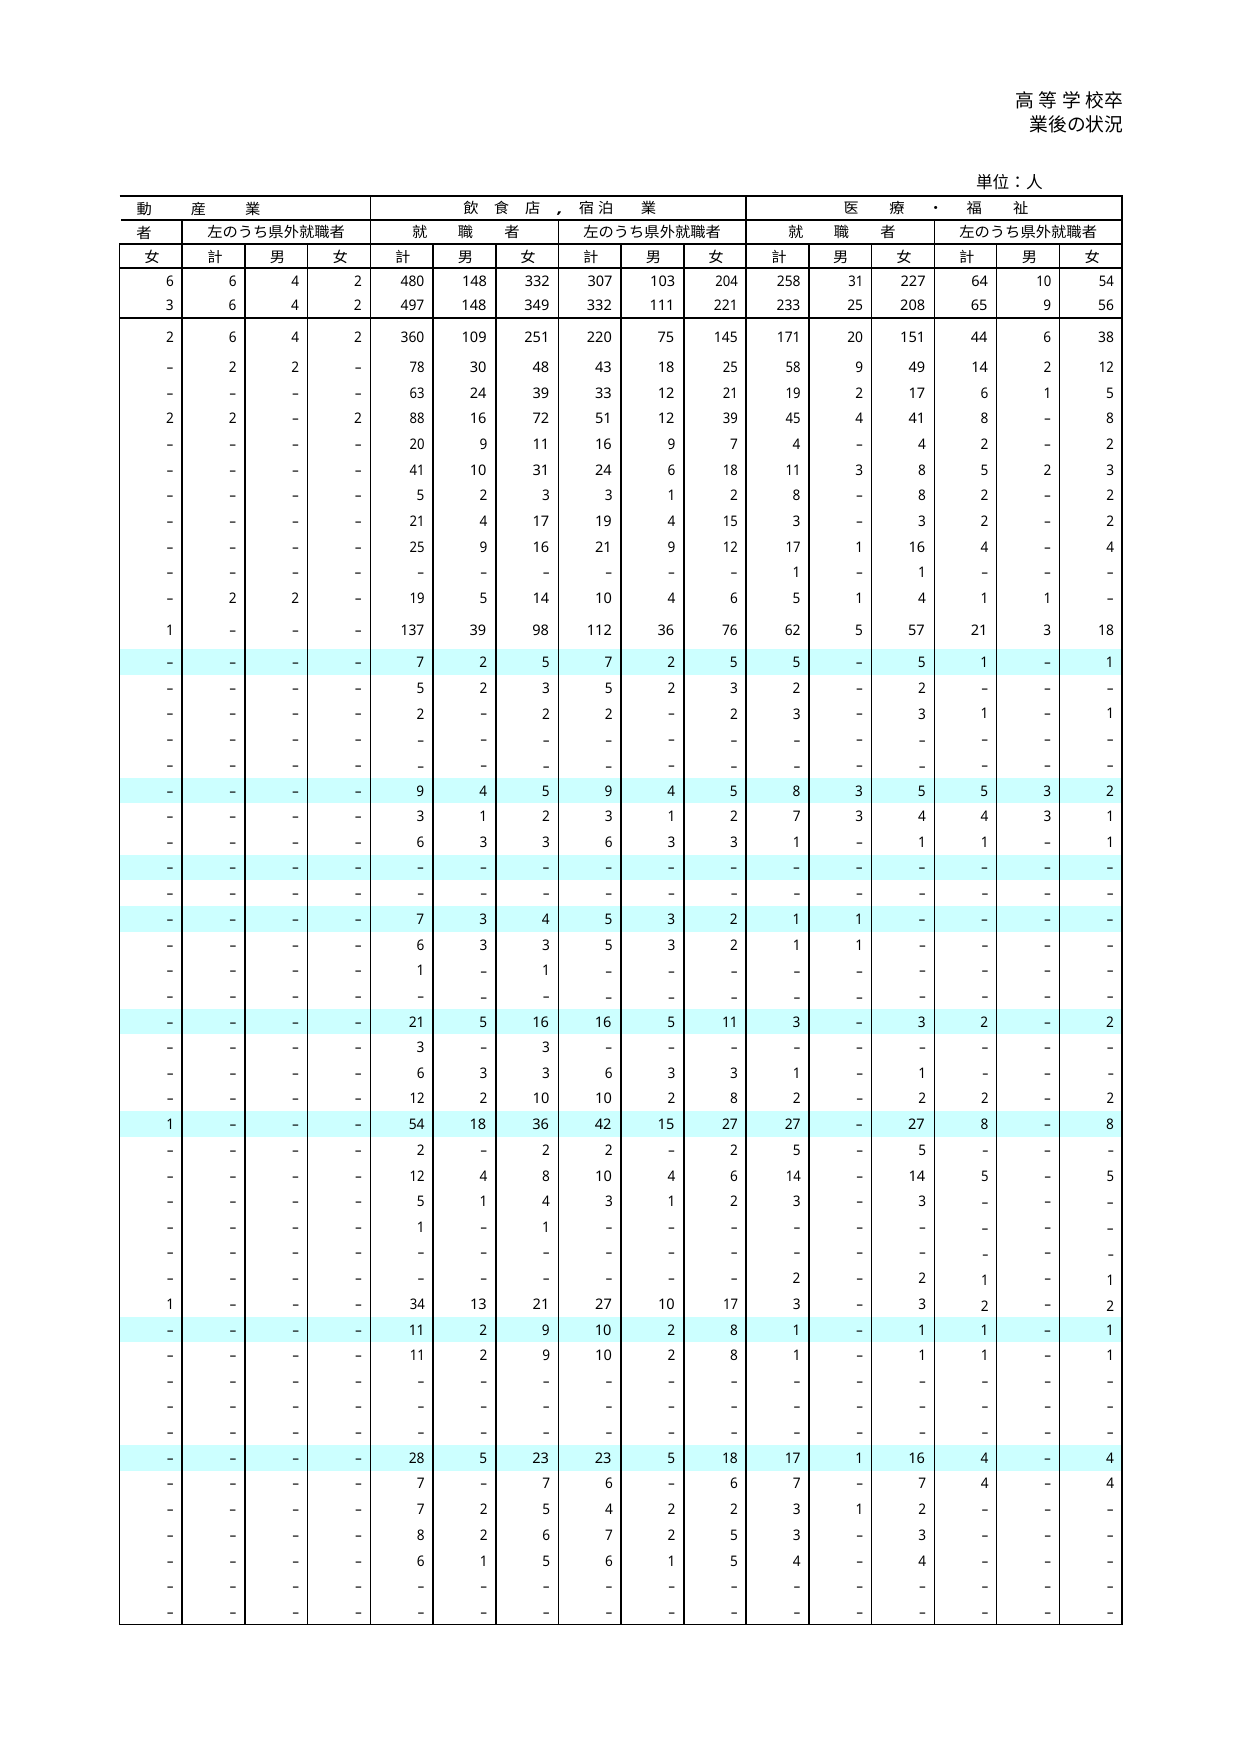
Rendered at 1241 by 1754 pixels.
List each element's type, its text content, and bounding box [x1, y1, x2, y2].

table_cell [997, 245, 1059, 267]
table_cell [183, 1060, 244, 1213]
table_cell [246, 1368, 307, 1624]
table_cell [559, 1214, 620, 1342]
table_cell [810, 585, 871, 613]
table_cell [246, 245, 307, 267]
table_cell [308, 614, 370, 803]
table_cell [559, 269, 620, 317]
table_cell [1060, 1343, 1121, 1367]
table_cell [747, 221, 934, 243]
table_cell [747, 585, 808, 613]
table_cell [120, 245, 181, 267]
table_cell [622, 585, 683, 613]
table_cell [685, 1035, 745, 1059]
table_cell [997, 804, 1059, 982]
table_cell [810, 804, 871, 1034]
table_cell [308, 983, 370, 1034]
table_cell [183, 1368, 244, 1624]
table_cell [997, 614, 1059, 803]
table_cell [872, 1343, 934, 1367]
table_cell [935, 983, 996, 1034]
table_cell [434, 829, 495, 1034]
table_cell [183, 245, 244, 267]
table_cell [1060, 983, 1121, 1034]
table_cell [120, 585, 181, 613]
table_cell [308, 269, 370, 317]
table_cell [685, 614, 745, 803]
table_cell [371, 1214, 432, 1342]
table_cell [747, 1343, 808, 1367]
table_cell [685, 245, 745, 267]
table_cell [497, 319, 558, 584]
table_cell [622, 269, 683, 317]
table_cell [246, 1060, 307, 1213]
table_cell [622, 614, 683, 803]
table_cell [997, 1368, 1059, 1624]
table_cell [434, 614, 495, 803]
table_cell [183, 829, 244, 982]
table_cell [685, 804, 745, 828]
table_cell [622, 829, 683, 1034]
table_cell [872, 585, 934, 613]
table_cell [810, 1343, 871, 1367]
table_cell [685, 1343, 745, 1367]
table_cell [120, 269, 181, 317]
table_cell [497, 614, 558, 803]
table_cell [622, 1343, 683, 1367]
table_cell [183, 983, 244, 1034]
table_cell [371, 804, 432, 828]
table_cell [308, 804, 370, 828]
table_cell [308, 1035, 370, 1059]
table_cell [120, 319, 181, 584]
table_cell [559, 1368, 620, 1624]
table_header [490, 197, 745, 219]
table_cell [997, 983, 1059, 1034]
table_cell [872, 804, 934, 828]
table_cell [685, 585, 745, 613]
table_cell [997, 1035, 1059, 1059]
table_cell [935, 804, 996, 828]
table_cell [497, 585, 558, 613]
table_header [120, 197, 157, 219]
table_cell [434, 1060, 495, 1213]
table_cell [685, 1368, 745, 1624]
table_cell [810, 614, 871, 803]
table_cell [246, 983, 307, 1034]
text 単位：人 [81, 171, 1042, 193]
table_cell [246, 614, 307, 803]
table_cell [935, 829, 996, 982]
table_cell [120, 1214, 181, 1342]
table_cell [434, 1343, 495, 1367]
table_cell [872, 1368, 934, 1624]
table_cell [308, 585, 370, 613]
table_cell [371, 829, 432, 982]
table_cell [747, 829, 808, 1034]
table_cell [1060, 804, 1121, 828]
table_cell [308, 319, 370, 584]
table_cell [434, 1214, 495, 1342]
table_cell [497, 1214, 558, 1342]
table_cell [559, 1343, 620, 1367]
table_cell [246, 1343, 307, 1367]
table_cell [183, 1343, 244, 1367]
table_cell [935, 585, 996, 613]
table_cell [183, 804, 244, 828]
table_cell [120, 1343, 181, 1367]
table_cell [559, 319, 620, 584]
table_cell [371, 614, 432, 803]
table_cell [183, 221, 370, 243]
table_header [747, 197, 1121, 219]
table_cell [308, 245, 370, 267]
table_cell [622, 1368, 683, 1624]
text 高 等 学 校卒業後の状況 [1009, 88, 1123, 137]
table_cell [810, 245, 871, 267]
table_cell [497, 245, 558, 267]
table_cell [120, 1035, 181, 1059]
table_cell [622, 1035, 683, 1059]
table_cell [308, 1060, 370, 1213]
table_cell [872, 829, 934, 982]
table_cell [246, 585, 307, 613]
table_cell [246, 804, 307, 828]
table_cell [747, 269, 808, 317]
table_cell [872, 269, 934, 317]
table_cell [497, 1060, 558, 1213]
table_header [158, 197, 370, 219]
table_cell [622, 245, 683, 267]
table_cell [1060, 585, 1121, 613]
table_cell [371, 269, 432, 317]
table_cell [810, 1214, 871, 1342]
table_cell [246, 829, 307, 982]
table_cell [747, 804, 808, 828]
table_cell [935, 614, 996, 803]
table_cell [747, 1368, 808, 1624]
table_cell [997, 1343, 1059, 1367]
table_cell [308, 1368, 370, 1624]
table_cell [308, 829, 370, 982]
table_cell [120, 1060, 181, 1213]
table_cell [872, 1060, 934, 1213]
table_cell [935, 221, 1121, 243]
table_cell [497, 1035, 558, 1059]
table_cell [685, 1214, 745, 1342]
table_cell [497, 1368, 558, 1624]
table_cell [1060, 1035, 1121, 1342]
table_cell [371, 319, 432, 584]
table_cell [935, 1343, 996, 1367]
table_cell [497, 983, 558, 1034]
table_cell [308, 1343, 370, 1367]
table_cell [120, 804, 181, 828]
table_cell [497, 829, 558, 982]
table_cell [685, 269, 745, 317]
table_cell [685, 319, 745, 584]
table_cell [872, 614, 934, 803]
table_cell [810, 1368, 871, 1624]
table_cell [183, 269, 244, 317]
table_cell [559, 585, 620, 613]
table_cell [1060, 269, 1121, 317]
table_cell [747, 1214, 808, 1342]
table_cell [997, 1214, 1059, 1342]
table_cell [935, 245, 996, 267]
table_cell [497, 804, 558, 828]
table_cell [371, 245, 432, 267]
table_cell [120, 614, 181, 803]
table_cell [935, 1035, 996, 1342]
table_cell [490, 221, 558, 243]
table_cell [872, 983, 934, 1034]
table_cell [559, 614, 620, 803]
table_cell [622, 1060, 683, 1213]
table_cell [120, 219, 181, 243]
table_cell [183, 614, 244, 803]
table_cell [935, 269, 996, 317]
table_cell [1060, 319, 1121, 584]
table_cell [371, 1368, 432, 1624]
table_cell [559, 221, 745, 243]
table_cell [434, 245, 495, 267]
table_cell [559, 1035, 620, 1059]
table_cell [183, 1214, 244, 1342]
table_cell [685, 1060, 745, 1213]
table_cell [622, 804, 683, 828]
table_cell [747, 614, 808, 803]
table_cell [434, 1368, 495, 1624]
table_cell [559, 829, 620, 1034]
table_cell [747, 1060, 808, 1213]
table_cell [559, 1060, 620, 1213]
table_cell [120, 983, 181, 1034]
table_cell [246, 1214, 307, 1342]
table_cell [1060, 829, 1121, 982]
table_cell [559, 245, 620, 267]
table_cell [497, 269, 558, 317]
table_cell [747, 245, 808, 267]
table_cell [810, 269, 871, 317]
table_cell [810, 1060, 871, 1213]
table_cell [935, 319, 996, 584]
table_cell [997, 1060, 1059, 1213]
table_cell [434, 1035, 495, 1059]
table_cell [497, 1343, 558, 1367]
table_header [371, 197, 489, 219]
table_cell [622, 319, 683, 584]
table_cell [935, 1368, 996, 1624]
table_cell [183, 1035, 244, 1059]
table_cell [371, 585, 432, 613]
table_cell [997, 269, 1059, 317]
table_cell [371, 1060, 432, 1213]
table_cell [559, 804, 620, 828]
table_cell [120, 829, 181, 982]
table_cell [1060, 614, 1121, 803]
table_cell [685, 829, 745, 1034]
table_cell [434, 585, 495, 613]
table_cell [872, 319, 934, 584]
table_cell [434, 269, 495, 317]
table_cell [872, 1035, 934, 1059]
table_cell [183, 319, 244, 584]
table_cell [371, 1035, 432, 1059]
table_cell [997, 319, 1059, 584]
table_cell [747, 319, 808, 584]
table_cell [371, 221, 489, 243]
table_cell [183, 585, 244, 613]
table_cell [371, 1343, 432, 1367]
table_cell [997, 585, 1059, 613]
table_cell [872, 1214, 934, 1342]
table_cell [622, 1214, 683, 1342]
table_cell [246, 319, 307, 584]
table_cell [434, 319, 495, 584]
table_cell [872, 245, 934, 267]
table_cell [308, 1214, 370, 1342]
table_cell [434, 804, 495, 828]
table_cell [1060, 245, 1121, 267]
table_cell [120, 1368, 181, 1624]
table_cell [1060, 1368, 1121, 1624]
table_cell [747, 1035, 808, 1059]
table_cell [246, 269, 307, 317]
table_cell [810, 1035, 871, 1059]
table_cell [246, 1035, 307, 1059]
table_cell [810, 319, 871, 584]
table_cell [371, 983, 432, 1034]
